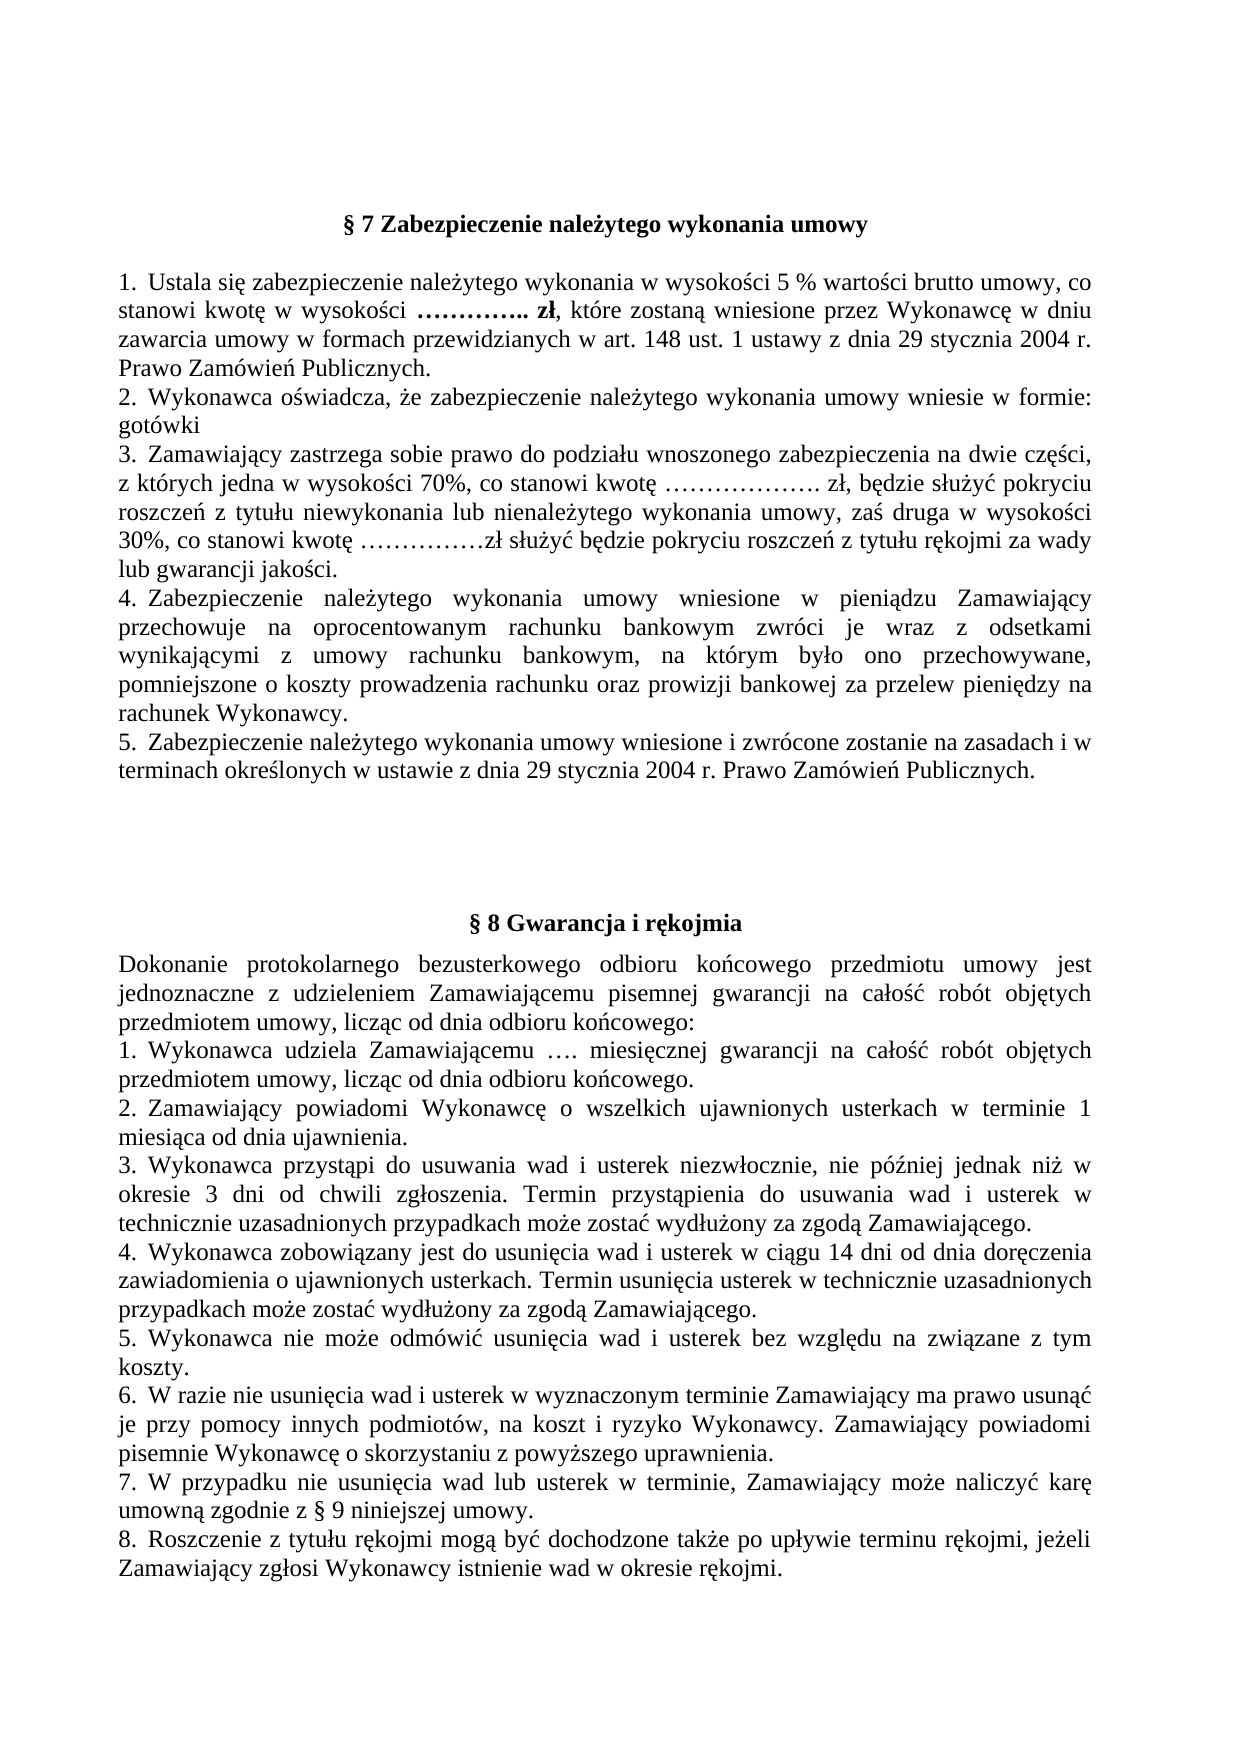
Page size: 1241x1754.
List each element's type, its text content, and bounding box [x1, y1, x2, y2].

list Ustala się zabezpieczenie należytego wykonania w wysokości 5 % wartości brutto umowy, co stanowi kwotę w wysokości ………….. zł, które zostaną wniesione przez Wykonawcę w dniu zawarcia umowy w formach przewidzianych w art. 148 ust. 1 ustawy z dnia 29 stycznia 2004 r. Prawo Zamówień Publicznych. [118, 267, 1093, 382]
list W razie nie usunięcia wad i usterek w wyznaczonym terminie Zamawiający ma prawo usunąć je przy pomocy innych podmiotów, na koszt i ryzyko Wykonawcy. Zamawiający powiadomi pisemnie Wykonawcę o skorzystaniu z powyższego uprawnienia. [118, 1381, 1093, 1467]
text Dokonanie protokolarnego bezusterkowego odbioru końcowego przedmiotu umowy jest jednoznaczne z udzieleniem Zamawiającemu pisemnej gwarancji na całość robót objętych przedmiotem umowy, licząc od dnia odbioru końcowego: [118, 949, 1093, 1036]
list Roszczenie z tytułu rękojmi mogą być dochodzone także po upływie terminu rękojmi, jeżeli Zamawiający zgłosi Wykonawcy istnienie wad w okresie rękojmi. [118, 1524, 1093, 1582]
list Wykonawca nie może odmówić usunięcia wad i usterek bez względu na związane z tym koszty. [118, 1323, 1093, 1381]
list Wykonawca oświadcza, że zabezpieczenie należytego wykonania umowy wniesie w formie: gotówki [118, 382, 1093, 439]
list Zamawiający powiadomi Wykonawcę o wszelkich ujawnionych usterkach w terminie 1 miesiąca od dnia ujawnienia. [118, 1093, 1093, 1151]
list Zamawiający zastrzega sobie prawo do podziału wnoszonego zabezpieczenia na dwie części, z których jedna w wysokości 70%, co stanowi kwotę ………………. zł, będzie służyć pokryciu roszczeń z tytułu niewykonania lub nienależytego wykonania umowy, zaś druga w wysokości 30%, co stanowi kwotę ……………zł służyć będzie pokryciu roszczeń z tytułu rękojmi za wady lub gwarancji jakości. [118, 439, 1093, 583]
text § 7 Zabezpieczenie należytego wykonania umowy [118, 209, 1093, 238]
list W przypadku nie usunięcia wad lub usterek w terminie, Zamawiający może naliczyć karę umowną zgodnie z § 9 niniejszej umowy. [118, 1467, 1093, 1524]
list Wykonawca udziela Zamawiającemu …. miesięcznej gwarancji na całość robót objętych przedmiotem umowy, licząc od dnia odbioru końcowego. [118, 1036, 1093, 1093]
list Zabezpieczenie należytego wykonania umowy wniesione i zwrócone zostanie na zasadach i w terminach określonych w ustawie z dnia 29 stycznia 2004 r. Prawo Zamówień Publicznych. [118, 727, 1093, 784]
list Zabezpieczenie należytego wykonania umowy wniesione w pieniądzu Zamawiający przechowuje na oprocentowanym rachunku bankowym zwróci je wraz z odsetkami wynikającymi z umowy rachunku bankowym, na którym było ono przechowywane, pomniejszone o koszty prowadzenia rachunku oraz prowizji bankowej za przelew pieniędzy na rachunek Wykonawcy. [118, 583, 1093, 727]
list Wykonawca przystąpi do usuwania wad i usterek niezwłocznie, nie później jednak niż w okresie 3 dni od chwili zgłoszenia. Termin przystąpienia do usuwania wad i usterek w technicznie uzasadnionych przypadkach może zostać wydłużony za zgodą Zamawiającego. [118, 1151, 1093, 1237]
text § 8 Gwarancja i rękojmia [118, 908, 1093, 937]
list Wykonawca zobowiązany jest do usunięcia wad i usterek w ciągu 14 dni od dnia doręczenia zawiadomienia o ujawnionych usterkach. Termin usunięcia usterek w technicznie uzasadnionych przypadkach może zostać wydłużony za zgodą Zamawiającego. [118, 1237, 1093, 1323]
